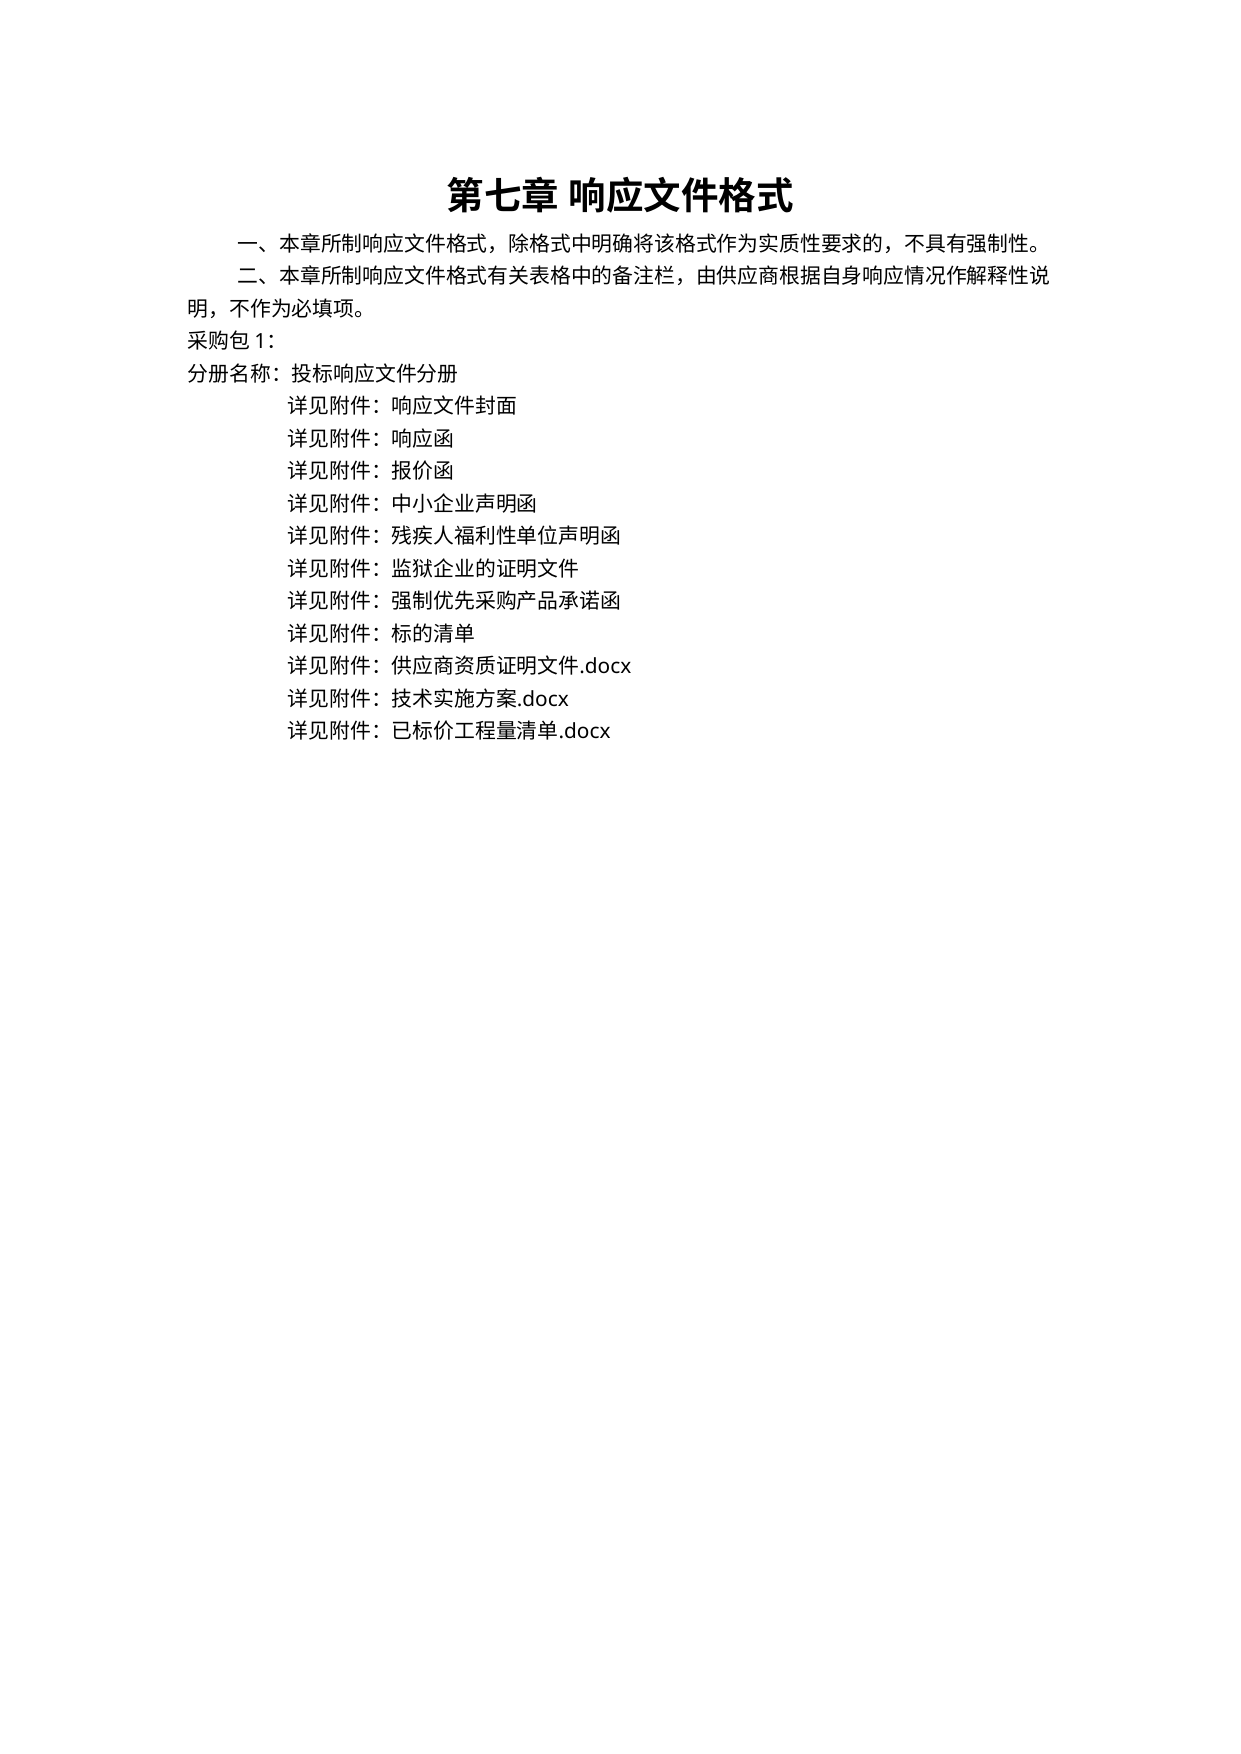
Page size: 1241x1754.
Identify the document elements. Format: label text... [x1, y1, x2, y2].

text 详见附件：已标价工程量清单.docx [187, 714, 1053, 747]
text 详见附件：响应文件封面 [187, 389, 1053, 422]
text 二、本章所制响应文件格式有关表格中的备注栏，由供应商根据自身响应情况作解释性说明，不作为必填项。 [187, 259, 1053, 324]
text 第七章 响应文件格式 [187, 162, 1053, 227]
text 详见附件：强制优先采购产品承诺函 [187, 584, 1053, 617]
text 详见附件：技术实施方案.docx [187, 682, 1053, 714]
text 详见附件：残疾人福利性单位声明函 [187, 519, 1053, 552]
text 详见附件：响应函 [187, 422, 1053, 454]
text 详见附件：报价函 [187, 454, 1053, 487]
text 采购包1： [187, 324, 1053, 357]
text 一、本章所制响应文件格式，除格式中明确将该格式作为实质性要求的，不具有强制性。 [187, 227, 1053, 259]
text 详见附件：中小企业声明函 [187, 487, 1053, 519]
text 详见附件：标的清单 [187, 617, 1053, 649]
text 分册名称：投标响应文件分册 [187, 357, 1053, 389]
text 详见附件：监狱企业的证明文件 [187, 552, 1053, 584]
text 详见附件：供应商资质证明文件.docx [187, 649, 1053, 682]
